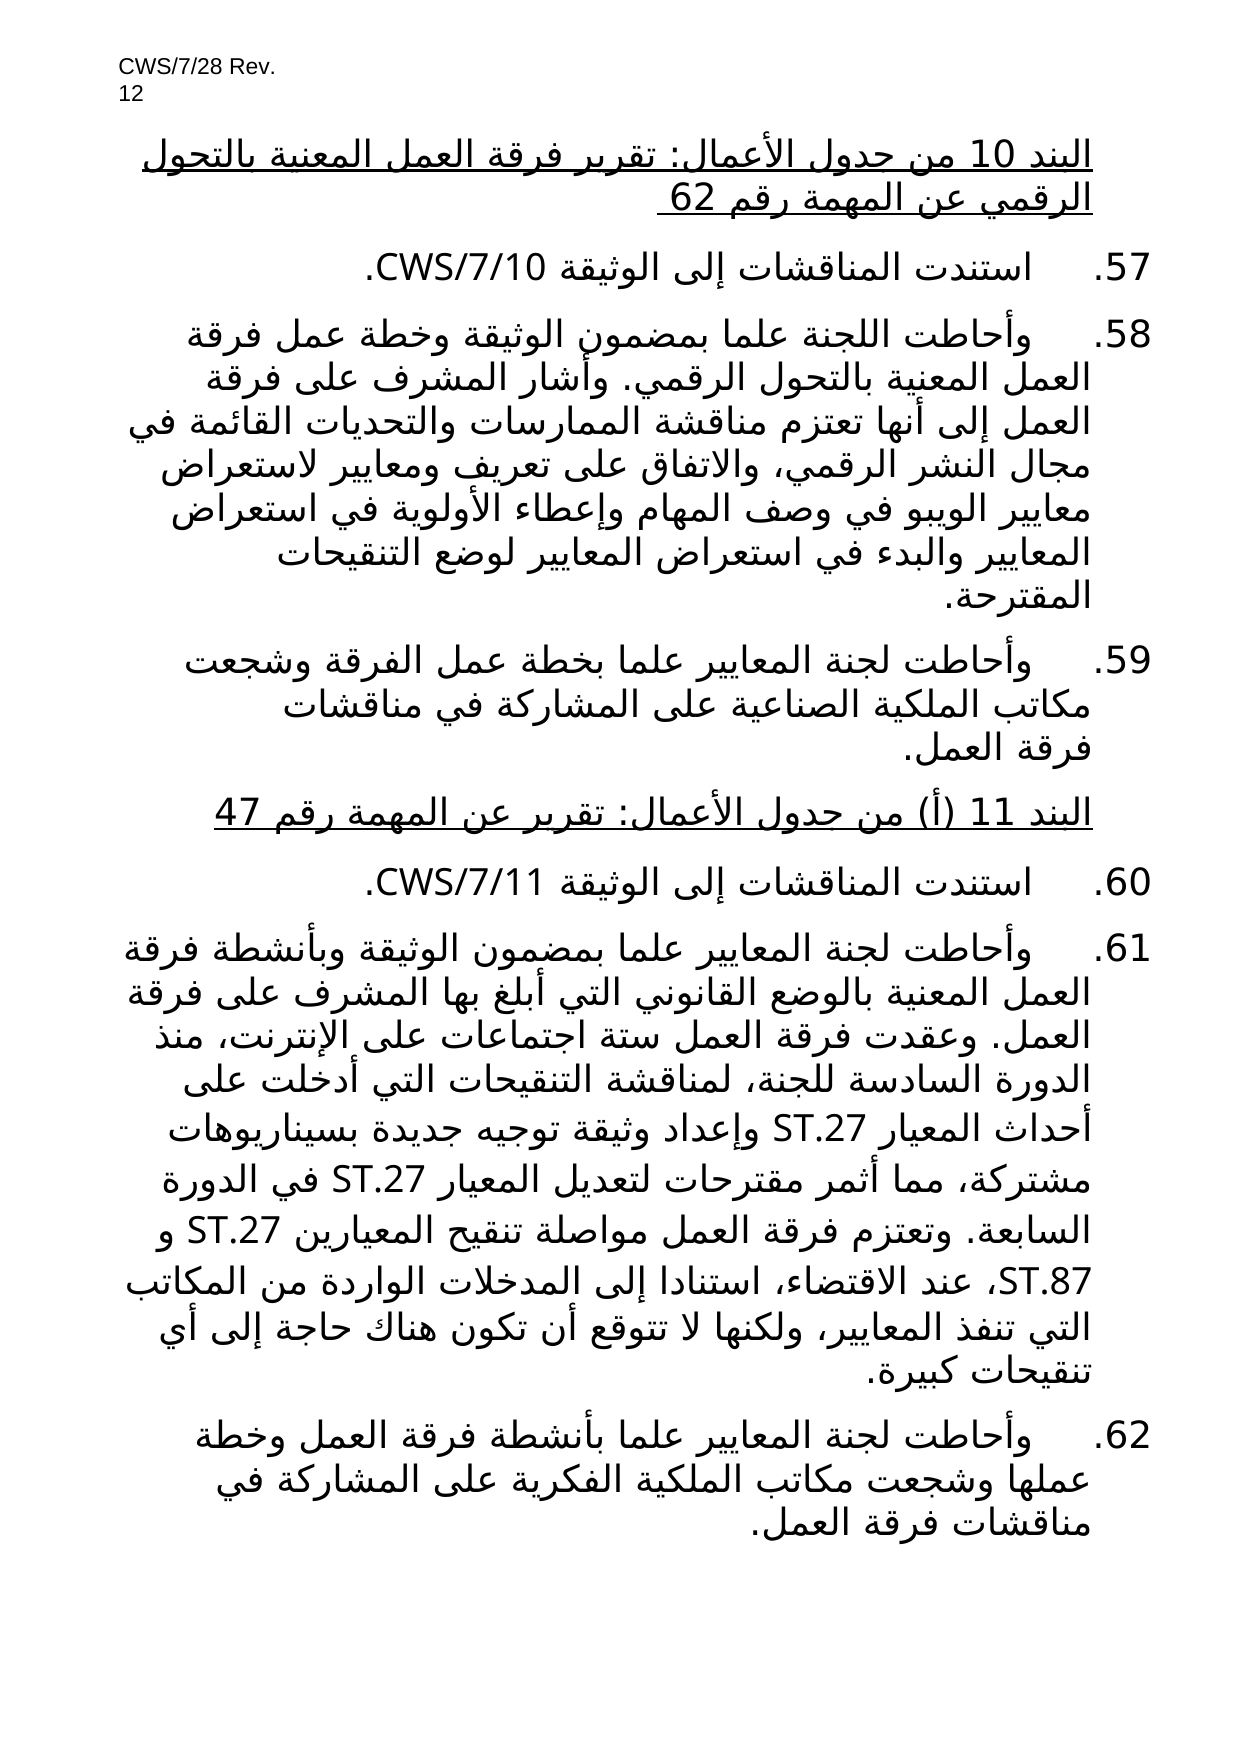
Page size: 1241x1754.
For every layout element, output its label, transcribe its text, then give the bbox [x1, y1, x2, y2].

text استندت المناقشات إلى الوثيقة CWS/7/11. [118, 855, 1092, 906]
text وأحاطت لجنة المعايير علما بخطة عمل الفرقة وشجعت مكاتب الملكية الصناعية على المشاركة في مناقشات فرقة العمل. [118, 638, 1092, 769]
text وأحاطت لجنة المعايير علما بمضمون الوثيقة وبأنشطة فرقة العمل المعنية بالوضع القانوني التي أبلغ بها المشرف على فرقة العمل. وعقدت فرقة العمل ستة اجتماعات على الإنترنت، منذ الدورة السادسة للجنة، لمناقشة التنقيحات التي أدخلت على أحداث المعيار ST.27 وإعداد وثيقة توجيه جديدة بسيناريوهات مشتركة، مما أثمر مقترحات لتعديل المعيار ST.27 في الدورة السابعة. وتعتزم فرقة العمل مواصلة تنقيح المعيارين ST.27 وST.87، عند الاقتضاء، استنادا إلى المدخلات الواردة من المكاتب التي تنفذ المعايير، ولكنها لا تتوقع أن تكون هناك حاجة إلى أي تنقيحات كبيرة. [118, 927, 1092, 1393]
text استندت المناقشات إلى الوثيقة CWS/7/10. [118, 240, 1092, 291]
text وأحاطت اللجنة علما بمضمون الوثيقة وخطة عمل فرقة العمل المعنية بالتحول الرقمي. وأشار المشرف على فرقة العمل إلى أنها تعتزم مناقشة الممارسات والتحديات القائمة في مجال النشر الرقمي، والاتفاق على تعريف ومعايير لاستعراض معايير الويبو في وصف المهام وإعطاء الأولوية في استعراض المعايير والبدء في استعراض المعايير لوضع التنقيحات المقترحة. [118, 312, 1092, 618]
text وأحاطت لجنة المعايير علما بأنشطة فرقة العمل وخطة عملها وشجعت مكاتب الملكية الفكرية على المشاركة في مناقشات فرقة العمل. [118, 1413, 1092, 1544]
subtitle البند 10 من جدول الأعمال: تقرير فرقة العمل المعنية بالتحول الرقمي عن المهمة رقم 62 [118, 132, 1092, 219]
subtitle البند 11 (أ) من جدول الأعمال: تقرير عن المهمة رقم 47 [118, 790, 1092, 834]
